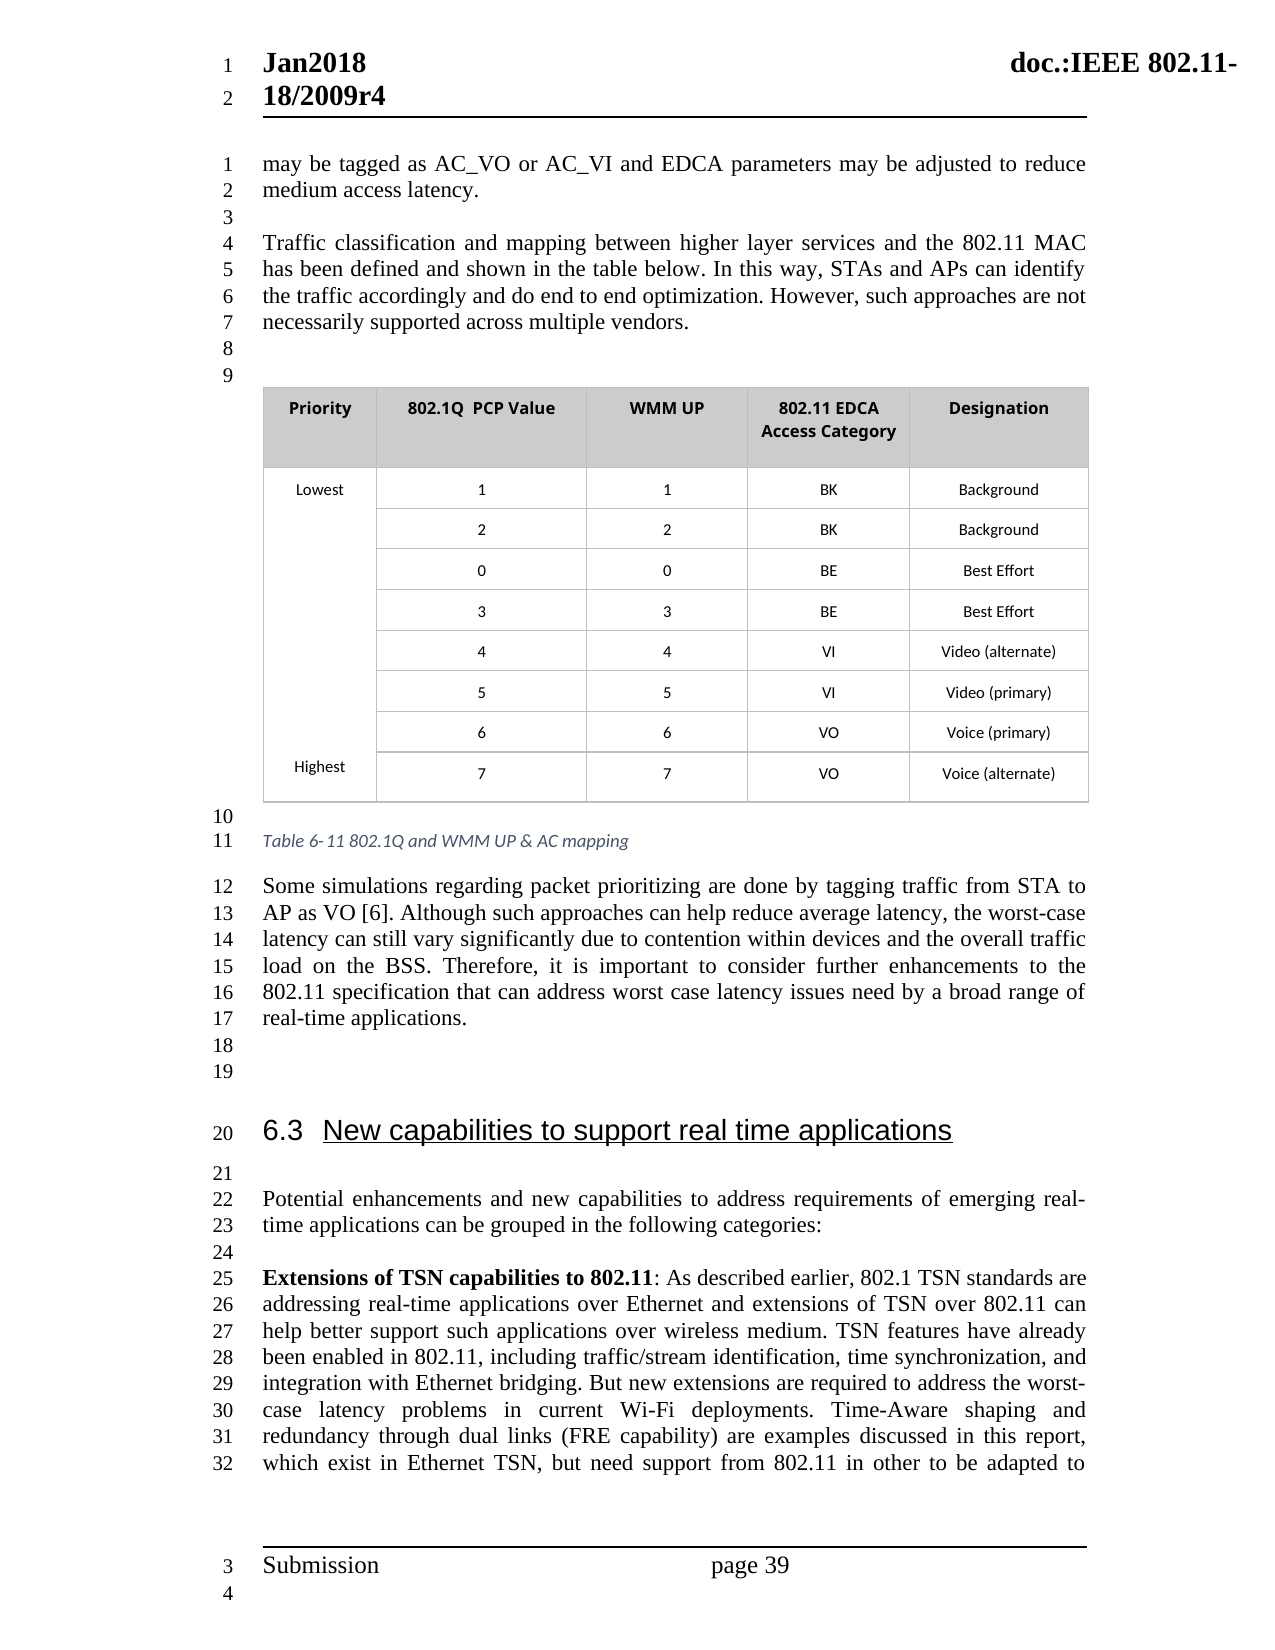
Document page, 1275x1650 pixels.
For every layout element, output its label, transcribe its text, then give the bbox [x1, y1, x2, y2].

table_cell 4 [587, 631, 747, 670]
table_header WMM UP [587, 388, 747, 467]
table_cell BE [748, 549, 909, 589]
table_cell Best Effort [910, 590, 1088, 629]
text Potential enhancements and new capabilities to address requirements of emerging real-time applications can be grouped in the following categories: [262, 1185, 1087, 1238]
table_cell 6 [587, 712, 747, 751]
table_cell BK [748, 509, 909, 548]
table_cell Video (primary) [910, 671, 1088, 711]
table_cell 3 [587, 590, 747, 629]
table_cell Voice (primary) [910, 712, 1088, 751]
table_header Designation [910, 388, 1088, 467]
table_cell Lowest Highest [264, 468, 376, 801]
table_cell 7 [377, 753, 586, 801]
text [262, 150, 1087, 203]
table_cell 1 [377, 468, 586, 508]
table_cell 7 [587, 753, 747, 801]
table_cell 3 [377, 590, 586, 629]
table_cell VO [748, 753, 909, 801]
table_cell 1 [587, 468, 747, 508]
table_cell Video (alternate) [910, 631, 1088, 670]
table_cell 2 [587, 509, 747, 548]
table_cell BE [748, 590, 909, 629]
text Traffic classification and mapping between higher layer services and the 802.11 MAC has been defined and shown in the table below. In this way, STAs and APs can identify the traffic accordingly and do end to end optimization. However, such approaches are not necessarily supported across multiple vendors. [262, 229, 1087, 334]
table_cell 5 [377, 671, 586, 711]
table_cell BK [748, 468, 909, 508]
table_cell VI [748, 671, 909, 711]
table_cell 5 [587, 671, 747, 711]
table_cell VI [748, 631, 909, 670]
table_header 802.1Q PCP Value [377, 388, 586, 467]
table_cell VO [748, 712, 909, 751]
table_cell 4 [377, 631, 586, 670]
table_cell 0 [587, 549, 747, 589]
table_cell Best Effort [910, 549, 1088, 589]
table_cell 6 [377, 712, 586, 751]
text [262, 1264, 1087, 1475]
table_cell Background [910, 509, 1088, 548]
table_cell Voice (alternate) [910, 753, 1088, 801]
text Some simulations regarding packet prioritizing are done by tagging traffic from STA to AP as VO [6]. Although such approaches can help reduce average latency, the worst-case latency can still vary significantly due to contention within devices and the overall traffic load on the BSS. Therefore, it is important to consider further enhancements to the 802.11 specification that can address worst case latency issues need by a broad range of real-time applications. [262, 873, 1087, 1031]
table_cell 2 [377, 509, 586, 548]
table_cell 0 [377, 549, 586, 589]
table_header Priority [264, 388, 376, 467]
subtitle New capabilities to support real time applications [262, 1113, 1087, 1146]
table_cell Background [910, 468, 1088, 508]
table_header 802.11 EDCA Access Category [748, 388, 909, 467]
